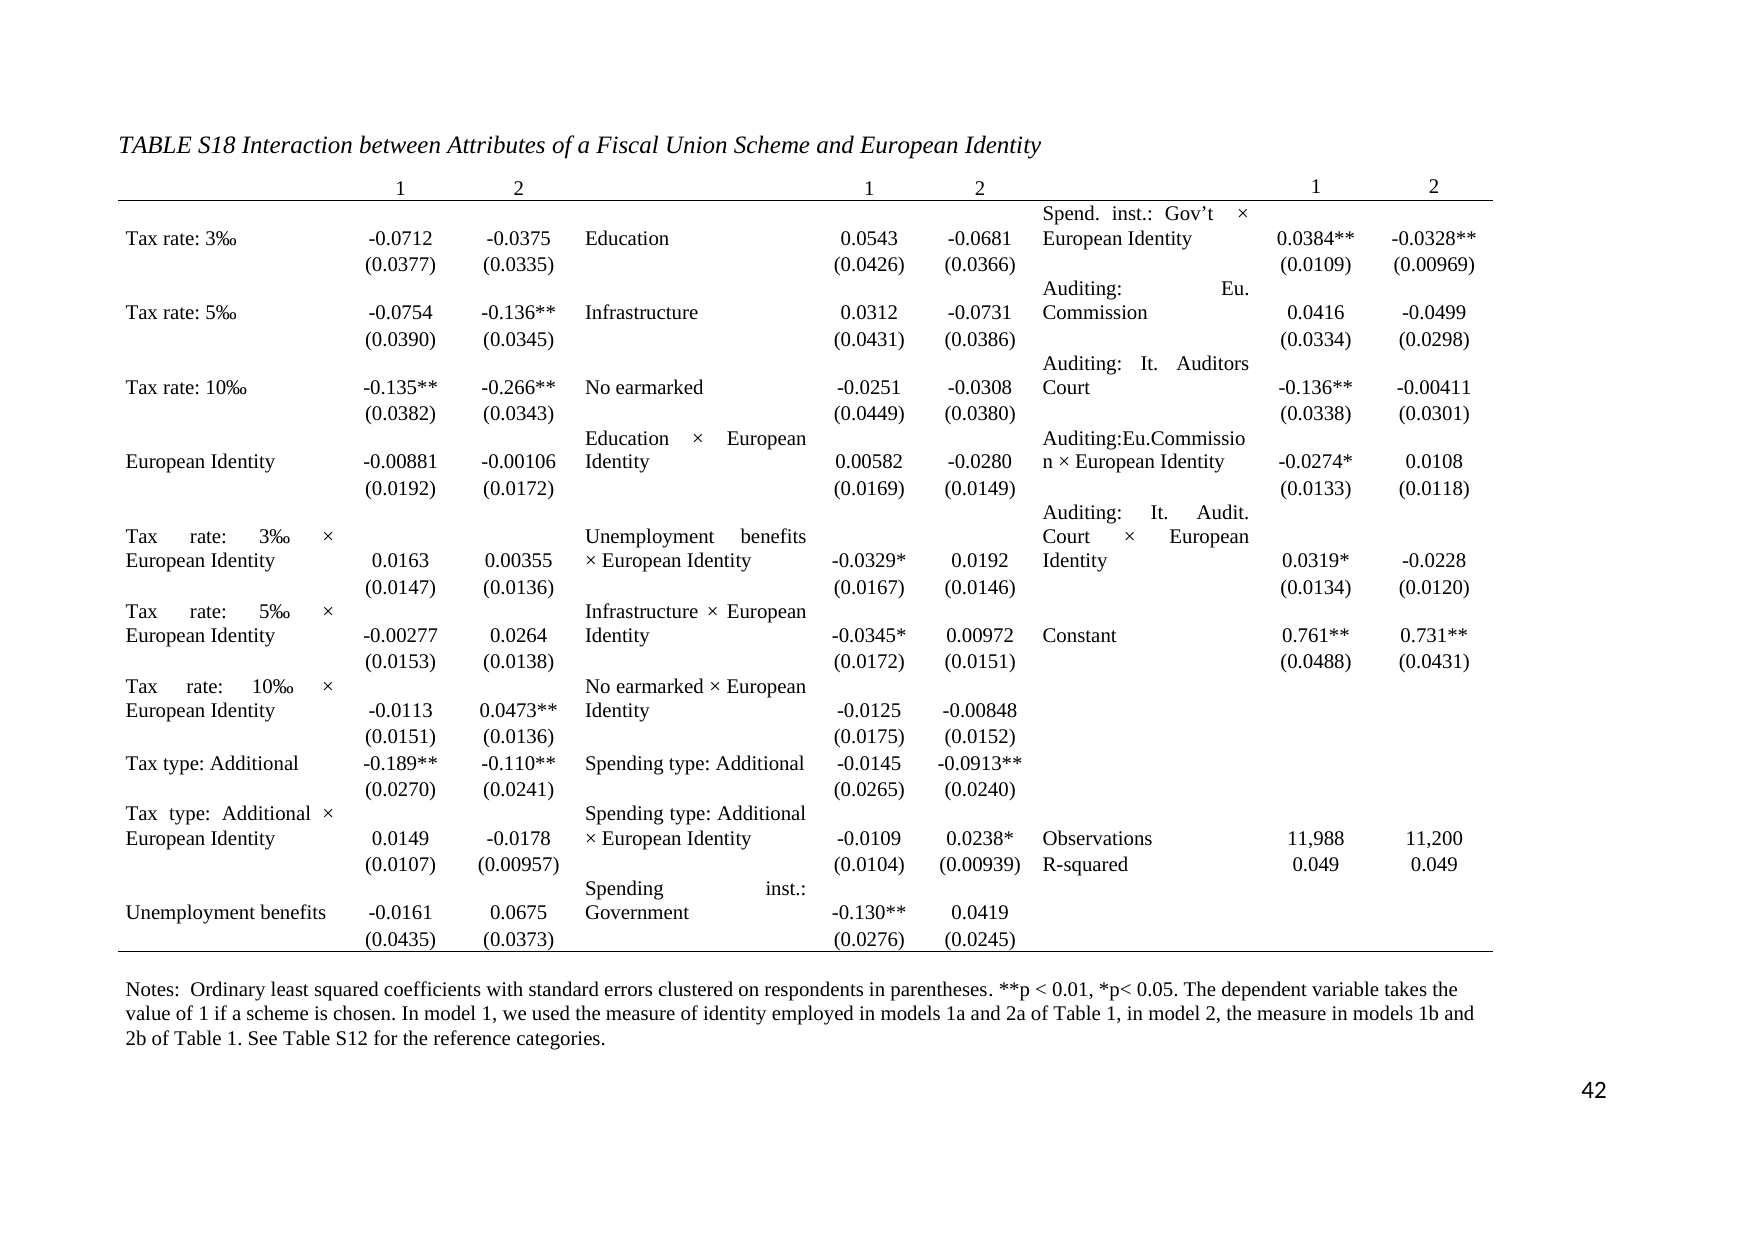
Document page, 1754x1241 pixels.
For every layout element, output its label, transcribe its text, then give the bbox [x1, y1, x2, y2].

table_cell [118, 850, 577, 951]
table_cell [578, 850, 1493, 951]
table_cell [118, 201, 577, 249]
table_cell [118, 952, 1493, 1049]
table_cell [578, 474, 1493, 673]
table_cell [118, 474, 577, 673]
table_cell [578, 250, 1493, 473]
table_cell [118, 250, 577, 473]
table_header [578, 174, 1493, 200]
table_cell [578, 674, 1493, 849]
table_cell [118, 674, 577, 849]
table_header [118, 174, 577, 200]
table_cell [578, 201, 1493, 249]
subtitle TABLE S18 Interaction between Attributes of a Fiscal Union Scheme and European Identity [118, 131, 1606, 159]
